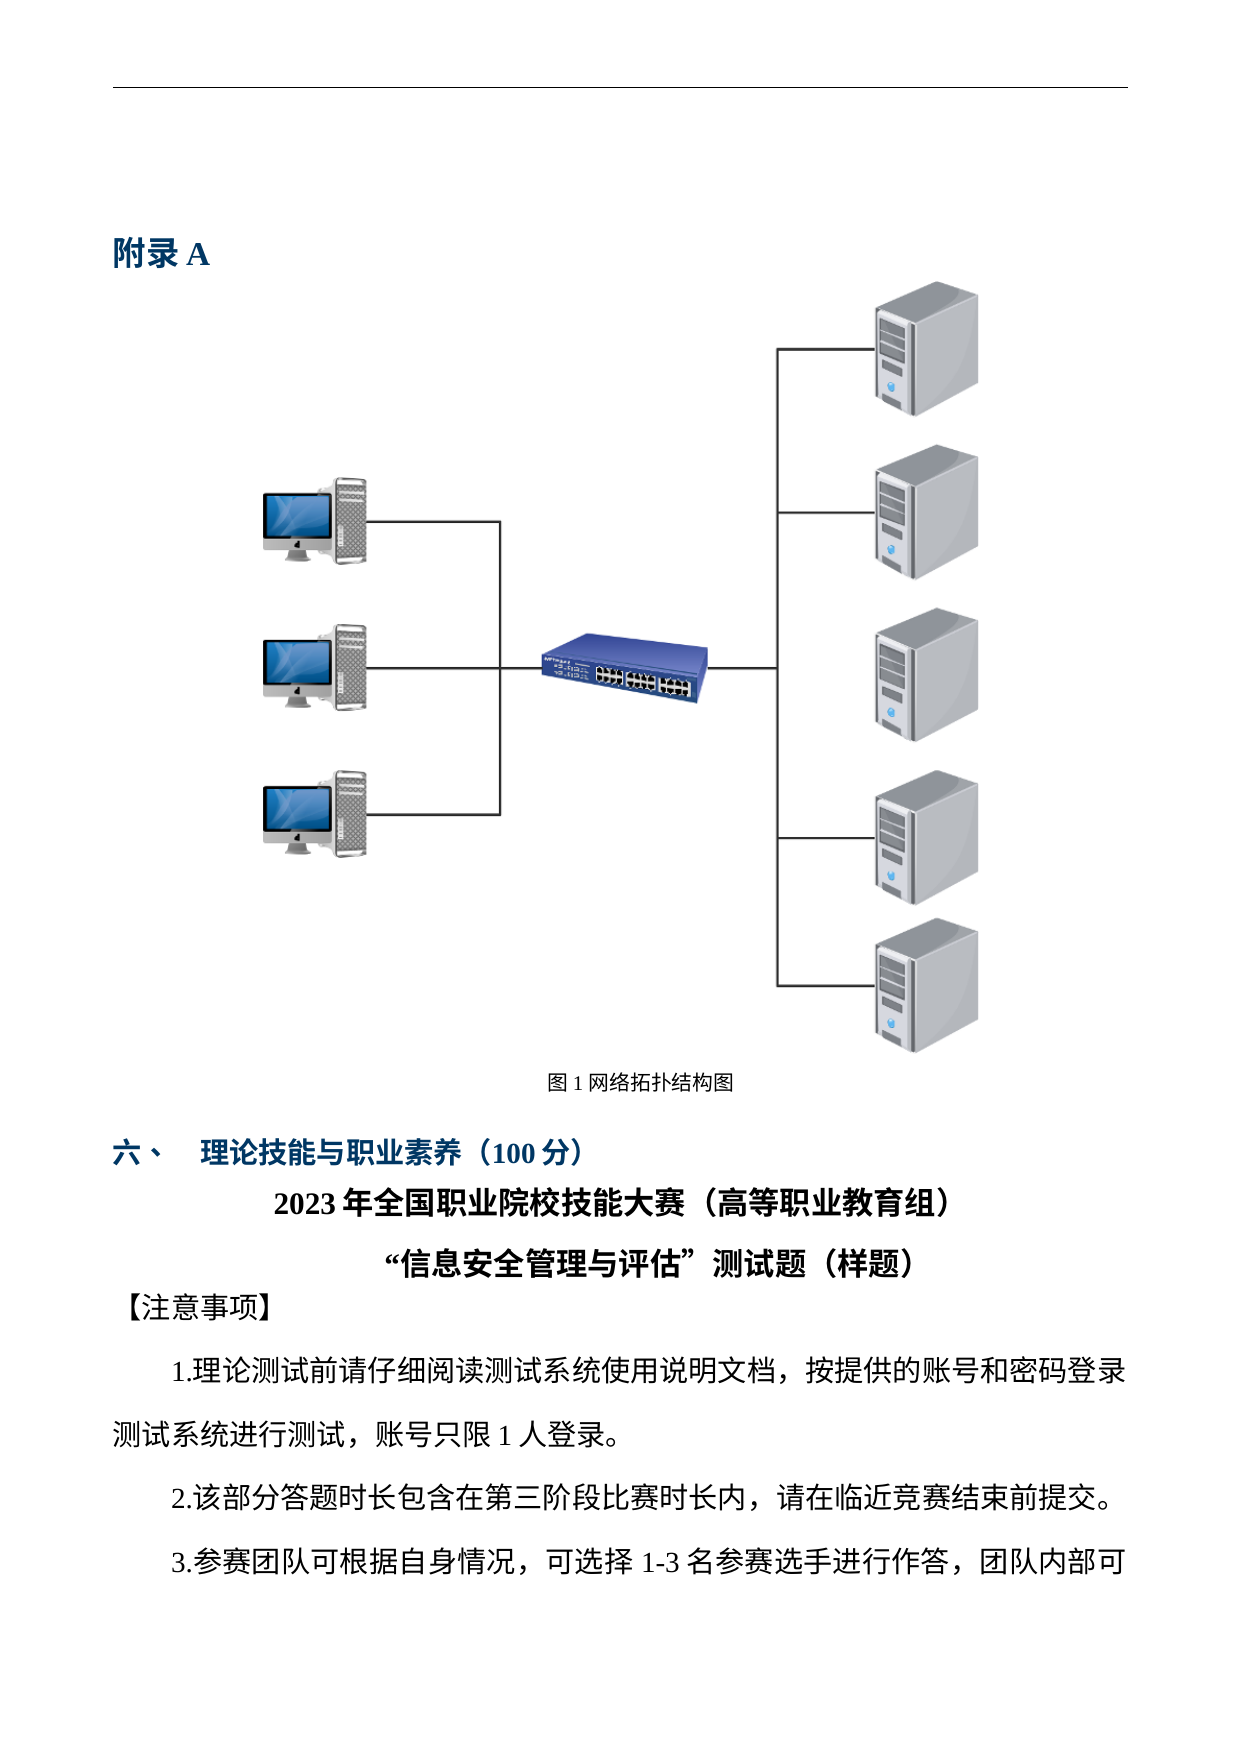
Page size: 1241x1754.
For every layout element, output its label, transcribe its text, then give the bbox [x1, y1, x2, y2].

text 1.理论测试前请仔细阅读测试系统使用说明文档，按提供的账号和密码登录测试系统进行测试，账号只限1人登录。 [112, 1348, 1128, 1453]
list “信息安全管理与评估”测试题（样题） [187, 1239, 1128, 1284]
text 2.该部分答题时长包含在第三阶段比赛时长内，请在临近竞赛结束前提交。 [112, 1475, 1128, 1517]
text 【注意事项】 [112, 1284, 1128, 1327]
text 2023年全国职业院校技能大赛（高等职业教育组） [112, 1178, 1128, 1223]
text 图1 网络拓扑结构图 [112, 1068, 1128, 1096]
subtitle 附录A [112, 226, 1128, 275]
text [112, 1538, 1128, 1580]
picture [261, 281, 979, 1054]
subtitle 理论技能与职业素养（100分） [112, 1132, 1128, 1172]
